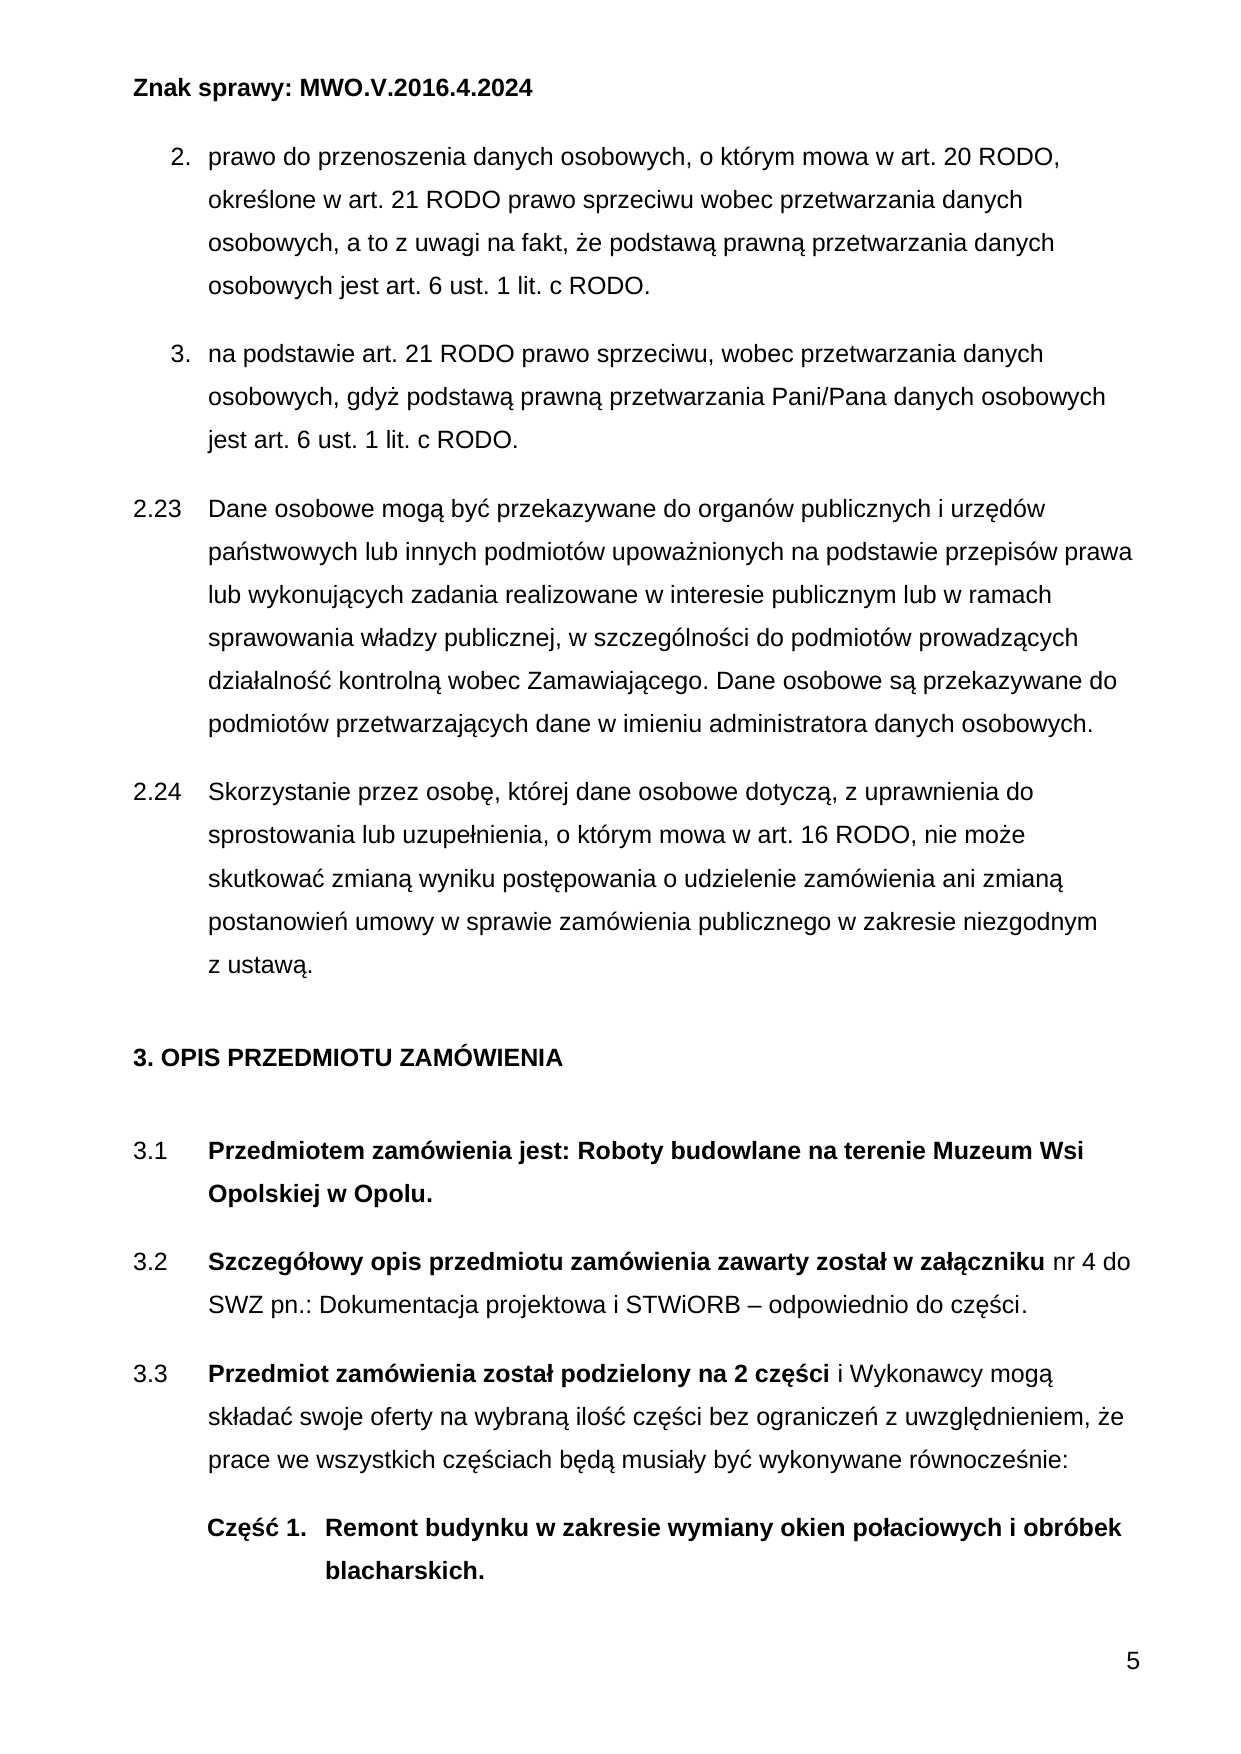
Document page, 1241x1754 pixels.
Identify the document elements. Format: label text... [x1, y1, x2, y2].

list prawo do przenoszenia danych osobowych, o którym mowa w art. 20 RODO, określone w art. 21 RODO prawo sprzeciwu wobec przetwarzania danych osobowych, a to z uwagi na fakt, że podstawą prawną przetwarzania danych osobowych jest art. 6 ust. 1 lit. c RODO. [170, 142, 1140, 300]
list Skorzystanie przez osobę, której dane osobowe dotyczą, z uprawnienia do sprostowania lub uzupełnienia, o którym mowa w art. 16 RODO, nie może skutkować zmianą wyniku postępowania o udzielenie zamówienia ani zmianą postanowień umowy w sprawie zamówienia publicznego w zakresie niezgodnym z ustawą. [133, 777, 1140, 979]
list Szczegółowy opis przedmiotu zamówienia zawarty został w załączniku nr 4 do SWZ pn.: Dokumentacja projektowa i STWiORB – odpowiednio do części. [133, 1247, 1140, 1319]
list Remont budynku w zakresie wymiany okien połaciowych i obróbek blacharskich. [207, 1513, 1140, 1585]
text 3. OPIS PRZEDMIOTU ZAMÓWIENIA [133, 1043, 1140, 1072]
list Przedmiotem zamówienia jest: Roboty budowlane na terenie Muzeum Wsi Opolskiej w Opolu. [133, 1136, 1140, 1208]
list Przedmiot zamówienia został podzielony na 2 części i Wykonawcy mogą składać swoje oferty na wybraną ilość części bez ograniczeń z uwzględnieniem, że prace we wszystkich częściach będą musiały być wykonywane równocześnie: [133, 1359, 1140, 1474]
list na podstawie art. 21 RODO prawo sprzeciwu, wobec przetwarzania danych osobowych, gdyż podstawą prawną przetwarzania Pani/Pana danych osobowych jest art. 6 ust. 1 lit. c RODO. [170, 339, 1140, 454]
list Dane osobowe mogą być przekazywane do organów publicznych i urzędów państwowych lub innych podmiotów upoważnionych na podstawie przepisów prawa lub wykonujących zadania realizowane w interesie publicznym lub w ramach sprawowania władzy publicznej, w szczególności do podmiotów prowadzących działalność kontrolną wobec Zamawiającego. Dane osobowe są przekazywane do podmiotów przetwarzających dane w imieniu administratora danych osobowych. [133, 494, 1140, 738]
